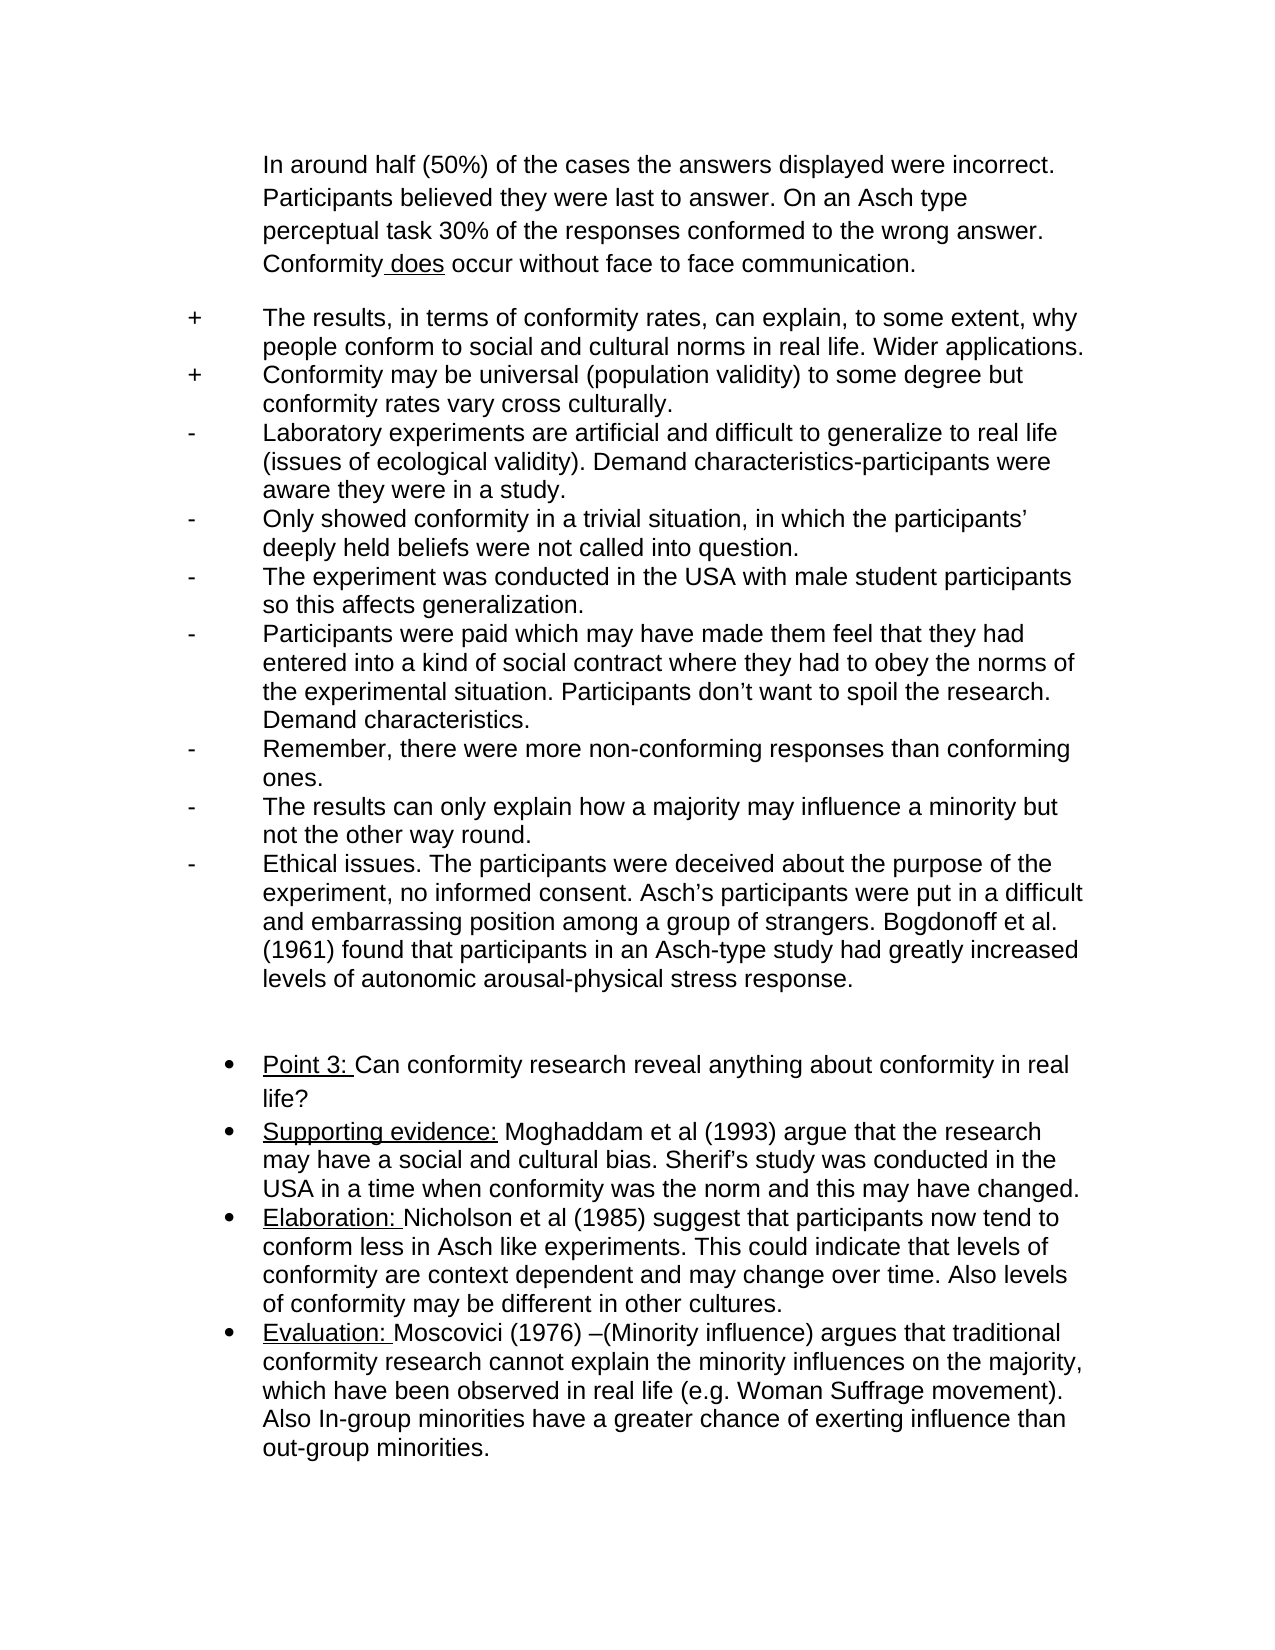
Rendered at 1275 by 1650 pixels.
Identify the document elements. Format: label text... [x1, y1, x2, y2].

list Point 3: Can conformity research reveal anything about conformity in real life? [225, 1050, 1087, 1112]
text - The results can only explain how a majority may influence a minority but not the other way round. [187, 792, 1087, 849]
text In around half (50%) of the cases the answers displayed were incorrect. Participants believed they were last to answer. On an Asch type perceptual task 30% of the responses conformed to the wrong answer. Conformity does occur without face to face communication. [225, 150, 1087, 278]
text - The experiment was conducted in the USA with male student participants so this affects generalization. [187, 562, 1087, 619]
list Elaboration: Nicholson et al (1985) suggest that participants now tend to conform less in Asch like experiments. This could indicate that levels of conformity are context dependent and may change over time. Also levels of conformity may be different in other cultures. [225, 1203, 1087, 1318]
list Supporting evidence: Moghaddam et al (1993) argue that the research may have a social and cultural bias. Sherif’s study was conducted in the USA in a time when conformity was the norm and this may have changed. [225, 1117, 1087, 1203]
text + Conformity may be universal (population validity) to some degree but conformity rates vary cross culturally. [187, 360, 1087, 418]
text - Remember, there were more non-conforming responses than conforming ones. [187, 734, 1087, 792]
text + The results, in terms of conformity rates, can explain, to some extent, why people conform to social and cultural norms in real life. Wider applications. [187, 303, 1087, 360]
text - Participants were paid which may have made them feel that they had entered into a kind of social contract where they had to obey the norms of the experimental situation. Participants don’t want to spoil the research. Demand characteristics. [187, 619, 1087, 734]
text - Ethical issues. The participants were deceived about the purpose of the experiment, no informed consent. Asch’s participants were put in a difficult and embarrassing position among a group of strangers. Bogdonoff et al. (1961) found that participants in an Asch-type study had greatly increased levels of autonomic arousal-physical stress response. [187, 849, 1087, 993]
list Evaluation: Moscovici (1976) –(Minority influence) argues that traditional conformity research cannot explain the minority influences on the majority, which have been observed in real life (e.g. Woman Suffrage movement). Also In-group minorities have a greater chance of exerting influence than out-group minorities. [225, 1318, 1087, 1462]
text - Only showed conformity in a trivial situation, in which the participants’ deeply held beliefs were not called into question. [187, 504, 1087, 562]
text - Laboratory experiments are artificial and difficult to generalize to real life (issues of ecological validity). Demand characteristics-participants were aware they were in a study. [187, 418, 1087, 504]
